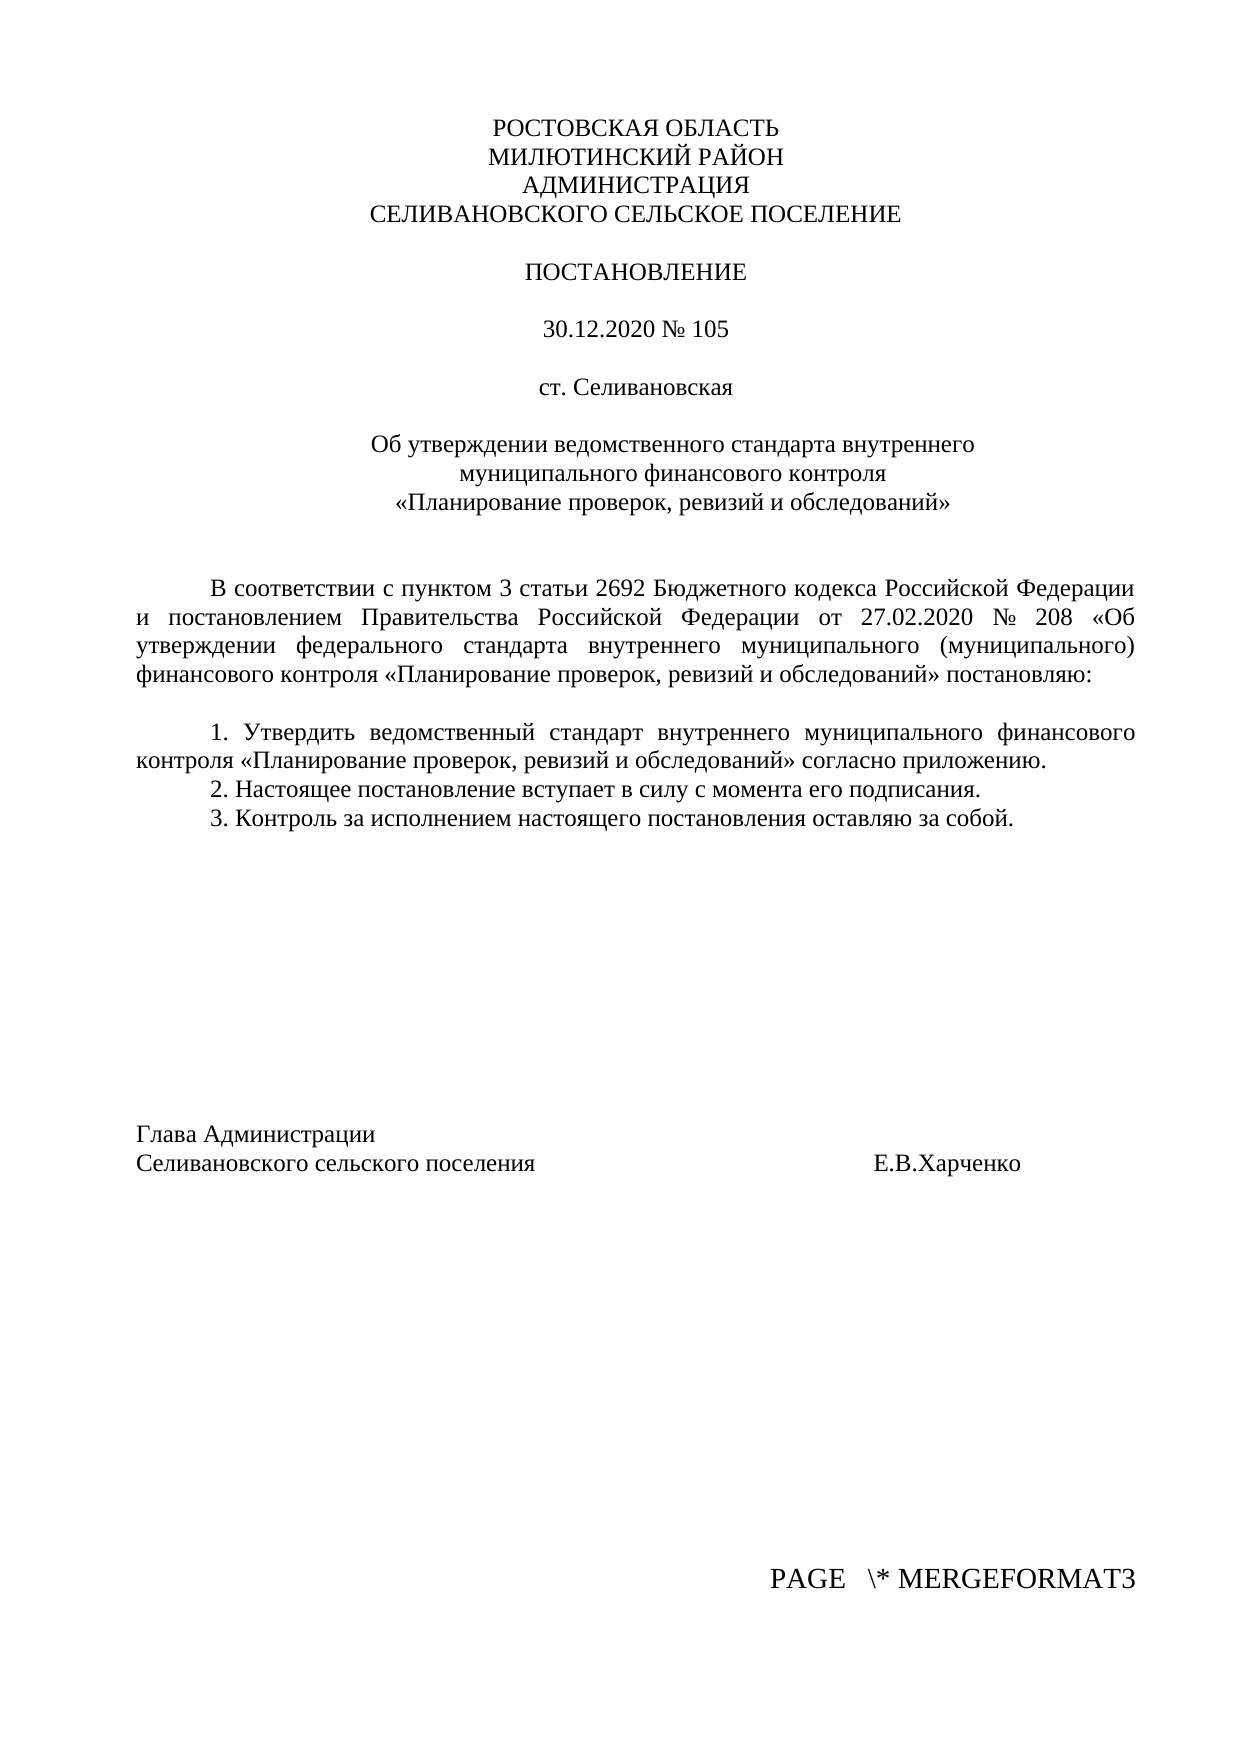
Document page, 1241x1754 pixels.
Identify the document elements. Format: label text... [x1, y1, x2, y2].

text Глава Администрации [136, 1119, 1136, 1148]
text В соответствии с пунктом 3 статьи 2692 Бюджетного кодекса Российской Федерации и постановлением Правительства Российской Федерации от 27.02.2020 № 208 «Об утверждении федерального стандарта внутреннего муниципального (муниципального) финансового контроля «Планирование проверок, ревизий и обследований» постановляю: [136, 573, 1136, 688]
text ПОСТАНОВЛЕНИЕ [136, 257, 1136, 285]
text 3. Контроль за исполнением настоящего постановления оставляю за собой. [136, 803, 1136, 832]
text Об утверждении ведомственного стандарта внутреннего [136, 429, 1136, 458]
text муниципального финансового контроля [136, 458, 1136, 487]
text «Планирование проверок, ревизий и обследований» [136, 487, 1136, 515]
text МИЛЮТИНСКИЙ РАЙОН [136, 142, 1136, 170]
text ст. Селивановская [136, 372, 1136, 400]
text 2. Настоящее постановление вступает в силу с момента его подписания. [136, 774, 1136, 803]
text 30.12.2020 № 105 [136, 314, 1136, 343]
text Селивановского сельского поселения Е.В.Харченко [136, 1148, 1136, 1177]
text АДМИНИСТРАЦИЯ [136, 170, 1136, 199]
text 1. Утвердить ведомственный стандарт внутреннего муниципального финансового контроля «Планирование проверок, ревизий и обследований» согласно приложению. [136, 717, 1136, 774]
text СЕЛИВАНОВСКОГО СЕЛЬСКОЕ ПОСЕЛЕНИЕ [136, 199, 1136, 228]
text РОСТОВСКАЯ ОБЛАСТЬ [136, 113, 1136, 142]
